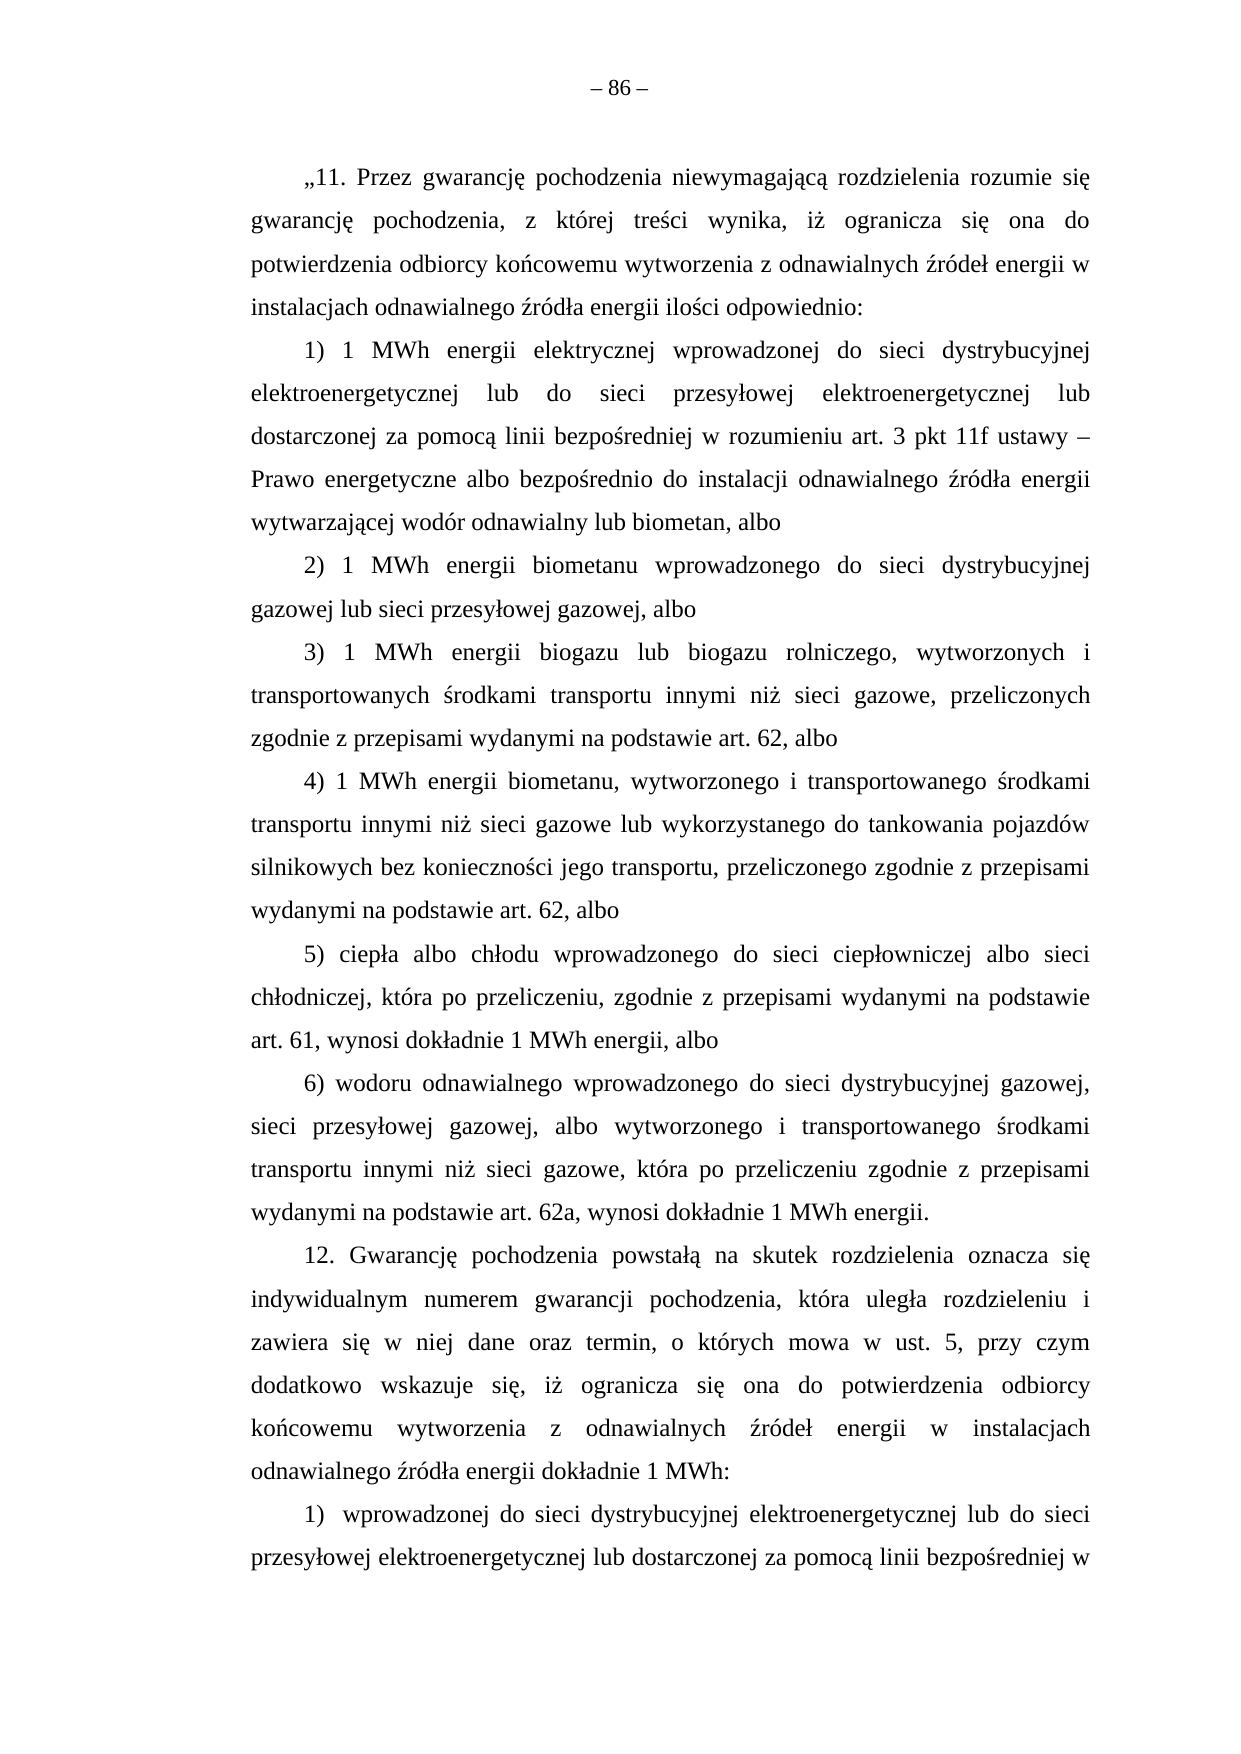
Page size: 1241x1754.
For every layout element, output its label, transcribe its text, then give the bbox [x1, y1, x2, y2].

text 2) 1 MWh energii biometanu wprowadzonego do sieci dystrybucyjnej gazowej lub sieci przesyłowej gazowej, albo [251, 551, 1091, 622]
text 5) ciepła albo chłodu wprowadzonego do sieci ciepłowniczej albo sieci chłodniczej, która po przeliczeniu, zgodnie z przepisami wydanymi na podstawie art. 61, wynosi dokładnie 1 MWh energii, albo [251, 939, 1091, 1054]
text 12. Gwarancję pochodzenia powstałą na skutek rozdzielenia oznacza się indywidualnym numerem gwarancji pochodzenia, która uległa rozdzieleniu i zawiera się w niej dane oraz termin, o których mowa w ust. 5, przy czym dodatkowo wskazuje się, iż ogranicza się ona do potwierdzenia odbiorcy końcowemu wytworzenia z odnawialnych źródeł energii w instalacjach odnawialnego źródła energii dokładnie 1 MWh: [251, 1241, 1091, 1485]
text „11. Przez gwarancję pochodzenia niewymagającą rozdzielenia rozumie się gwarancję pochodzenia, z której treści wynika, iż ogranicza się ona do potwierdzenia odbiorcy końcowemu wytworzenia z odnawialnych źródeł energii w instalacjach odnawialnego źródła energii ilości odpowiednio: [251, 162, 1091, 321]
text 6) wodoru odnawialnego wprowadzonego do sieci dystrybucyjnej gazowej, sieci przesyłowej gazowej, albo wytworzonego i transportowanego środkami transportu innymi niż sieci gazowe, która po przeliczeniu zgodnie z przepisami wydanymi na podstawie art. 62a, wynosi dokładnie 1 MWh energii. [251, 1068, 1091, 1226]
text 1) 1 MWh energii elektrycznej wprowadzonej do sieci dystrybucyjnej elektroenergetycznej lub do sieci przesyłowej elektroenergetycznej lub dostarczonej za pomocą linii bezpośredniej w rozumieniu art. 3 pkt 11f ustawy – Prawo energetyczne albo bezpośrednio do instalacji odnawialnego źródła energii wytwarzającej wodór odnawialny lub biometan, albo [251, 335, 1091, 536]
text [251, 1499, 1091, 1571]
text 4) 1 MWh energii biometanu, wytworzonego i transportowanego środkami transportu innymi niż sieci gazowe lub wykorzystanego do tankowania pojazdów silnikowych bez konieczności jego transportu, przeliczonego zgodnie z przepisami wydanymi na podstawie art. 62, albo [251, 766, 1091, 924]
text 3) 1 MWh energii biogazu lub biogazu rolniczego, wytworzonych i transportowanych środkami transportu innymi niż sieci gazowe, przeliczonych zgodnie z przepisami wydanymi na podstawie art. 62, albo [251, 637, 1091, 752]
